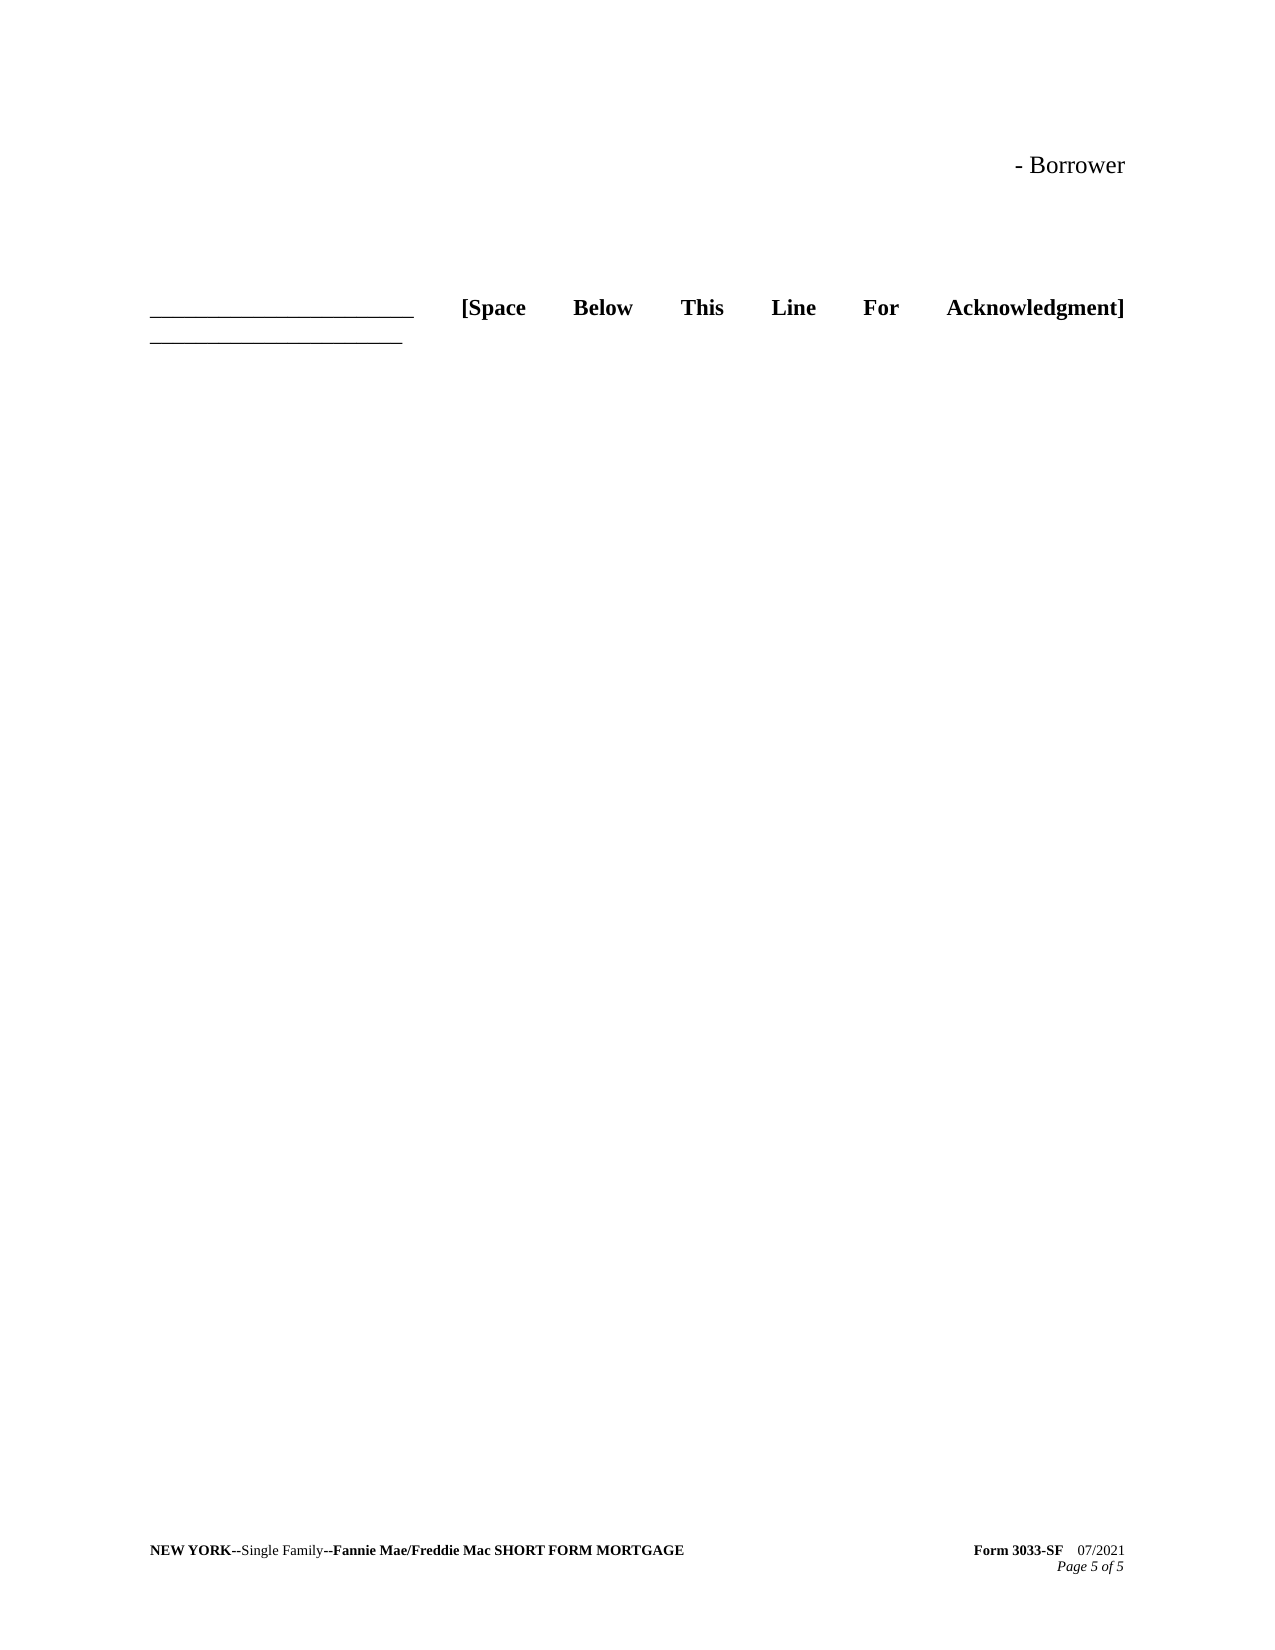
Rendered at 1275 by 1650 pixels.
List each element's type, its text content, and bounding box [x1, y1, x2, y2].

text _______________________ [Space Below This Line For Acknowledgment] ______________________ [150, 294, 1125, 346]
text - Borrower [150, 150, 1125, 179]
